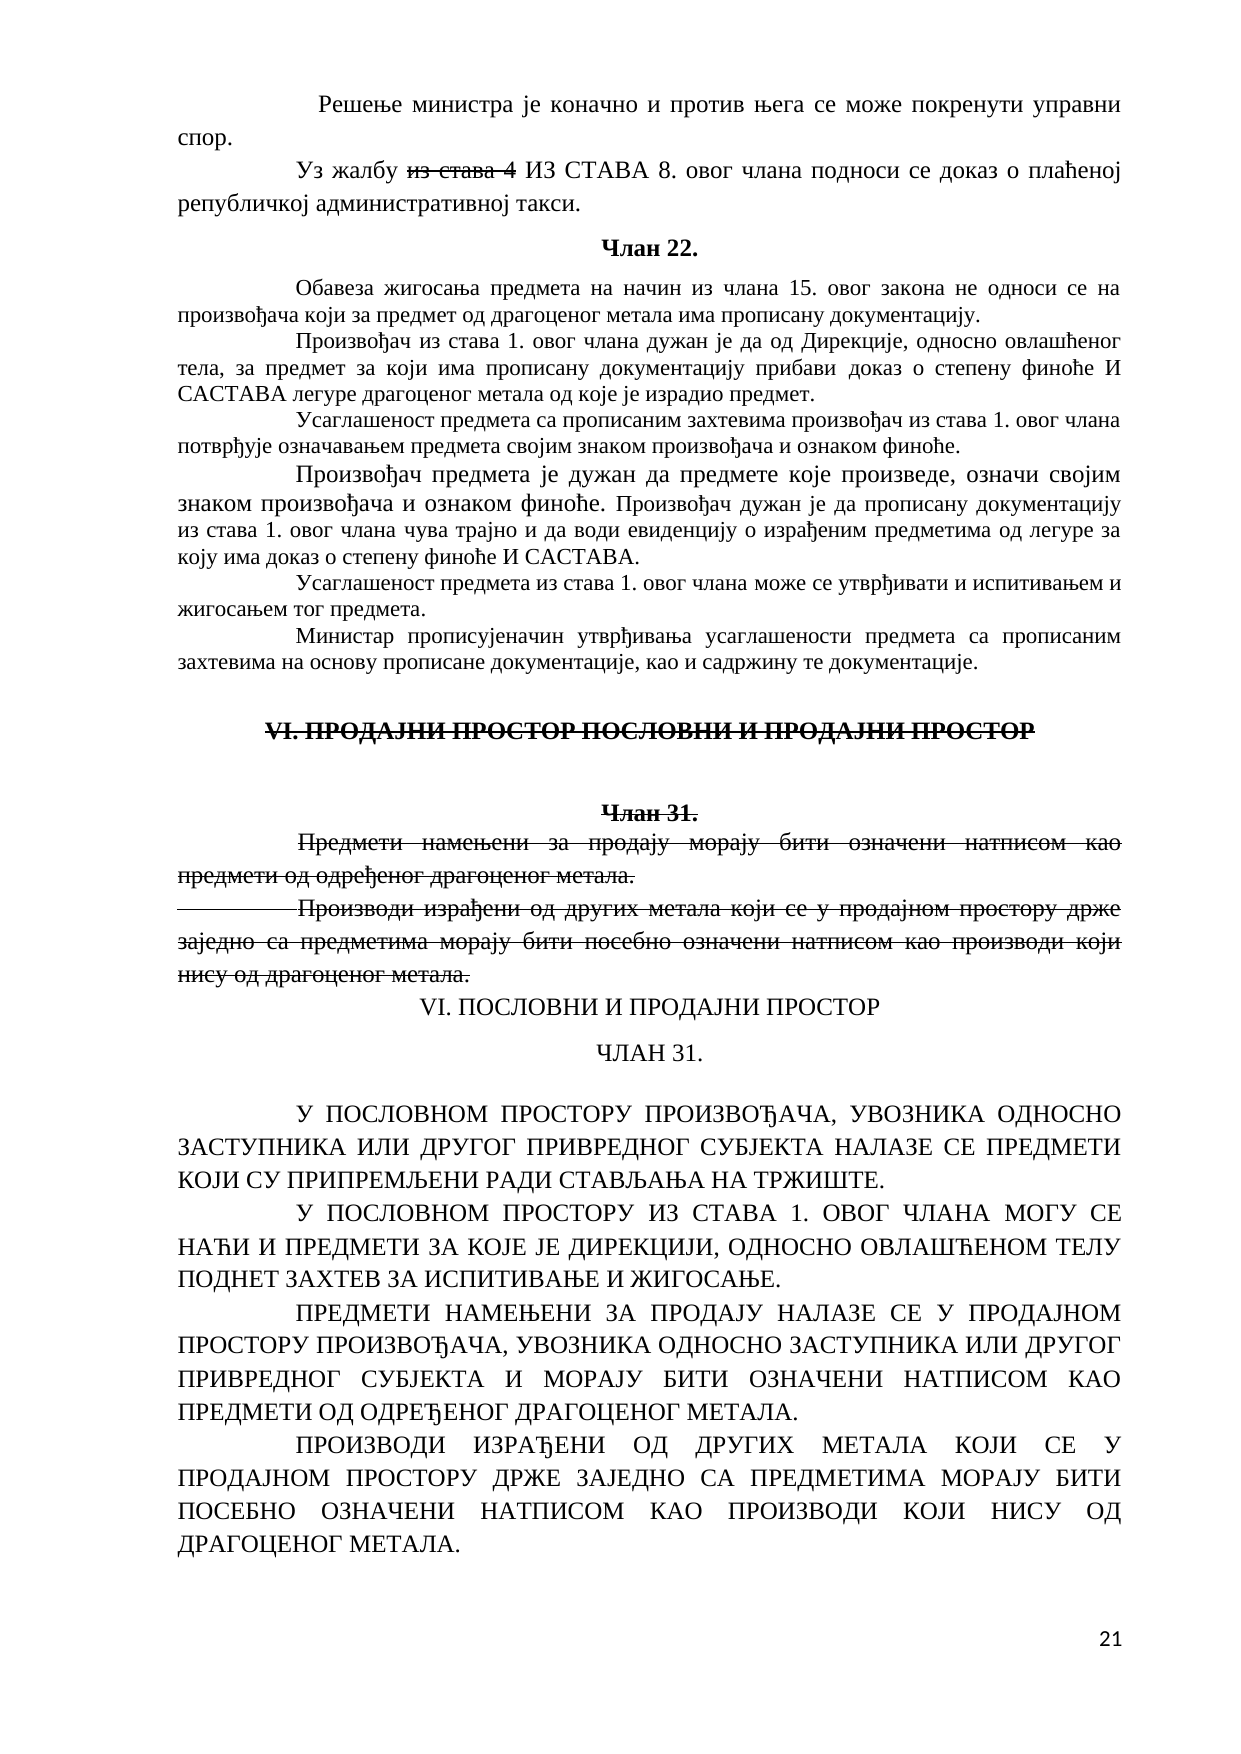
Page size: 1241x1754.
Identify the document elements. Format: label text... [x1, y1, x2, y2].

text Усаглашеност предмета са прописаним захтевима произвођач из става 1. овог члана потврђује означавањем предмета својим знаком произвођача и ознаком финоће. [177, 406, 1122, 459]
text ПРЕДМЕТИ НАМЕЊЕНИ ЗА ПРОДАЈУ НАЛАЗЕ СЕ У ПРОДАЈНОМ ПРОСТОРУ ПРОИЗВОЂАЧА, УВОЗНИКА ОДНОСНО ЗАСТУПНИКА ИЛИ ДРУГОГ ПРИВРЕДНОГ СУБЈЕКТА И МОРАЈУ БИТИ ОЗНАЧЕНИ НАТПИСОМ КАО ПРЕДМЕТИ ОД ОДРЕЂЕНОГ ДРАГОЦЕНОГ МЕТАЛА. [177, 1298, 1122, 1425]
text Произвођач из става 1. овог члана дужан је да од Дирекције, односно овлашћеног тела, за предмет за који има прописану документацију прибави доказ о степену финоће И САСТАВА легуре драгоценог метала од које је израдио предмет. [177, 327, 1122, 406]
text У ПОСЛОВНОМ ПРОСТОРУ ПРОИЗВОЂАЧА, УВОЗНИКА ОДНОСНО ЗАСТУПНИКА ИЛИ ДРУГОГ ПРИВРЕДНОГ СУБЈЕКТА НАЛАЗЕ СЕ ПРЕДМЕТИ КОЈИ СУ ПРИПРЕМЉЕНИ РАДИ СТАВЉАЊА НА ТРЖИШТЕ. [177, 1099, 1122, 1194]
text ЧЛАН 31. [252, 1038, 1047, 1066]
text Предмети намењени за продају морају бити означени натписом као предмети од одређеног драгоценог метала. [177, 827, 1122, 889]
text Члан 22. [252, 233, 1047, 262]
text Производи израђени од других метала који се у продајном простору држе заједно са предметима морају бити посебно означени натписом као производи који нису од драгоценог метала. [177, 943, 1122, 988]
text У ПОСЛОВНОМ ПРОСТОРУ ИЗ СТАВА 1. ОВОГ ЧЛАНА МОГУ СЕ НАЋИ И ПРЕДМЕТИ ЗА КОЈЕ ЈЕ ДИРЕКЦИЈИ, ОДНОСНО ОВЛАШЋЕНОМ ТЕЛУ ПОДНЕТ ЗАХТЕВ ЗА ИСПИТИВАЊЕ И ЖИГОСАЊЕ. [177, 1198, 1122, 1293]
text Производи израђени од других метала који се у продајном простору држе заједно са предметима морају бити посебно означени натписом као производи који нису од драгоценог метала. [177, 893, 1122, 942]
text Произвођач предмета је дужан да предмете које произведе, означи својим знаком произвођача и ознаком финоће. Произвођач дужан је да прописану документацију из става 1. овог члана чува трајно и да води евиденцију о израђеним предметима од легуре за коју има доказ о степену финоће И САСТАВА. [177, 459, 1122, 569]
text VI. ПОСЛОВНИ И ПРОДАЈНИ ПРОСТОР [177, 992, 1122, 1021]
text Члан 31. [252, 798, 1047, 827]
text Решење министра је коначно и против њега се може покренути управни спор. [177, 89, 1122, 150]
text Обавеза жигосања предмета на начин из члана 15. овог закона не односи се на произвођача који за предмет од драгоценог метала има прописану документацију. [177, 274, 1122, 327]
text Усаглашеност предмета из става 1. овог члана може се утврђивати и испитивањем и жигосањем тог предмета. [177, 569, 1122, 622]
text VI. ПРОДАЈНИ ПРОСТОР ПОСЛОВНИ И ПРОДАЈНИ ПРОСТОР [192, 716, 1107, 744]
text ПРОИЗВОДИ ИЗРАЂЕНИ ОД ДРУГИХ МЕТАЛА КОЈИ СЕ У ПРОДАЈНОМ ПРОСТОРУ ДРЖЕ ЗАЈЕДНО СА ПРЕДМЕТИМА МОРАЈУ БИТИ ПОСЕБНО ОЗНАЧЕНИ НАТПИСОМ КАО ПРОИЗВОДИ КОЈИ НИСУ ОД ДРАГОЦЕНОГ МЕТАЛА. [177, 1430, 1122, 1557]
text Министар прописујеначин утврђивања усаглашености предмета са прописаним захтевима на основу прописане документације, као и садржину те документације. [177, 622, 1122, 674]
text Уз жалбу из става 4 ИЗ СТАВА 8. овог члана подноси се доказ о плаћеној републичкој административној такси. [177, 155, 1122, 216]
